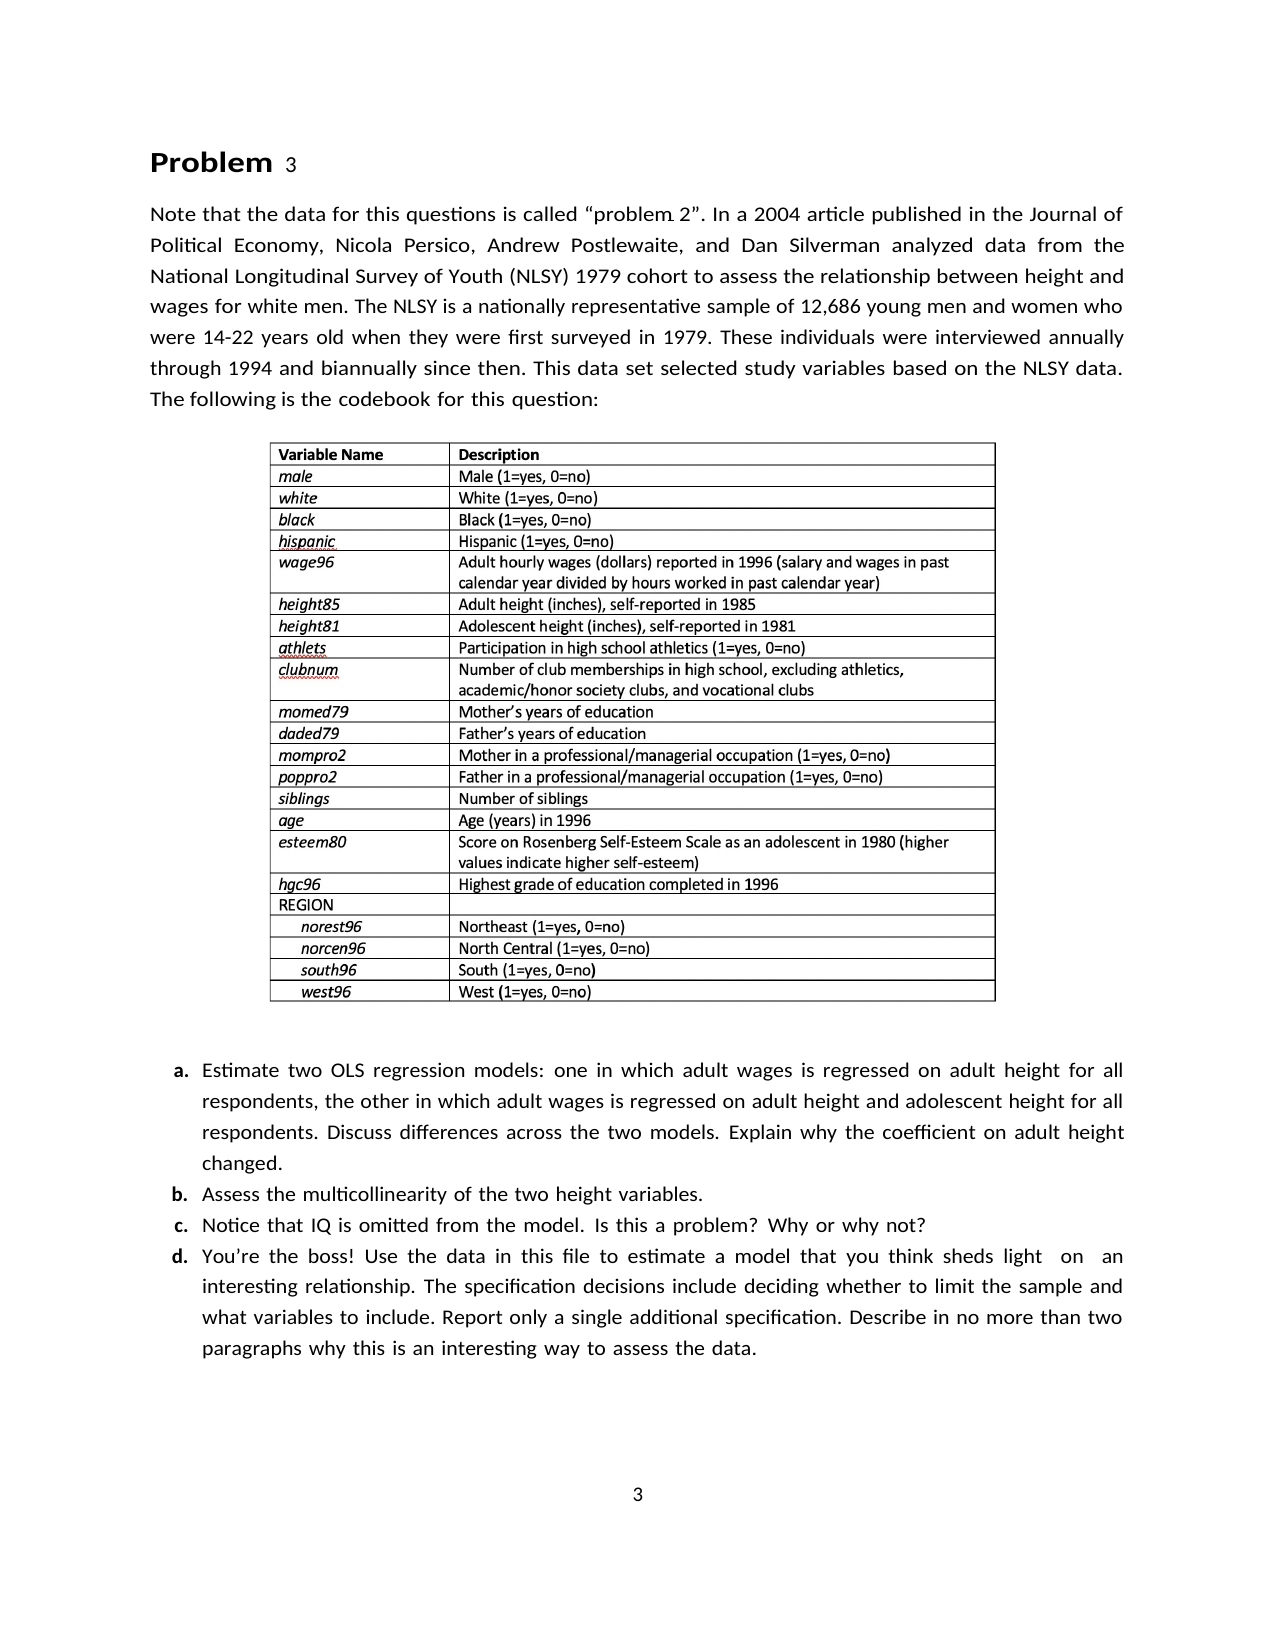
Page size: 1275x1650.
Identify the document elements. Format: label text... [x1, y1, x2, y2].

picture [269, 430, 1011, 1012]
list Assess the multicollinearity of the two height variables. [171, 1181, 1137, 1206]
list You’re the boss! Use the data in this file to estimate a model that you think sheds light on an interesting relationship. The specification decisions include deciding whether to limit the sample and what variables to include. Report only a single additional specification. Describe in no more than two paragraphs why this is an interesting way to assess the data. [172, 1243, 1125, 1361]
list Notice that IQ is omitted from the model. Is this a problem? Why or why not? [174, 1212, 1137, 1237]
list Estimate two OLS regression models: one in which adult wages is regressed on adult height for all respondents, the other in which adult wages is regressed on adult height and adolescent height for all respondents. Discuss differences across the two models. Explain why the coefficient on adult height changed. [173, 1057, 1125, 1175]
text Note that the data for this questions is called “problem 2”. In a 2004 article published in the Journal of Political Economy, Nicola Persico, Andrew Postlewaite, and Dan Silverman analyzed data from the National Longitudinal Survey of Youth (NLSY) 1979 cohort to assess the relationship between height and wages for white men. The NLSY is a nationally representative sample of 12,686 young men and women who were 14-22 years old when they were first surveyed in 1979. These individuals were interviewed annually through 1994 and biannually since then. This data set selected study variables based on the NLSY data. The following is the codebook for this question: [150, 201, 1125, 411]
